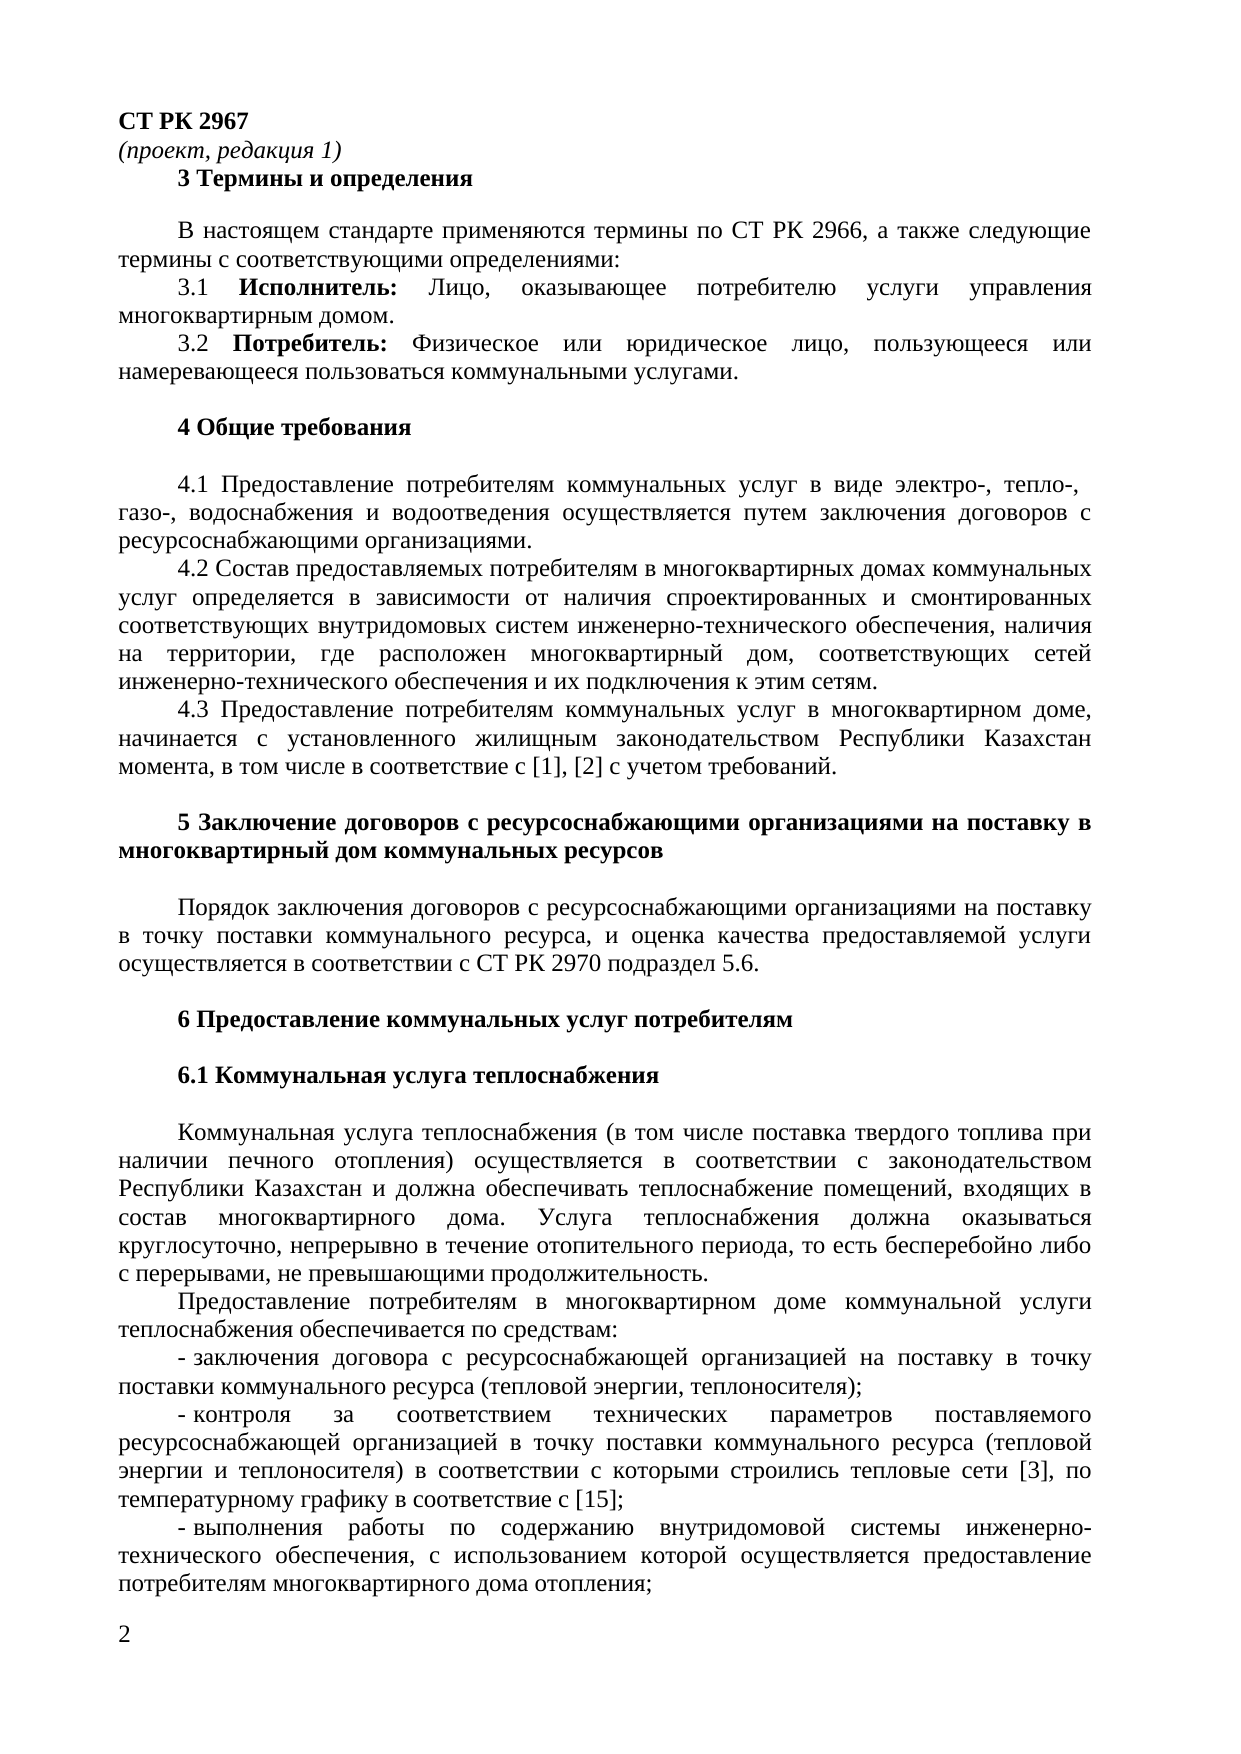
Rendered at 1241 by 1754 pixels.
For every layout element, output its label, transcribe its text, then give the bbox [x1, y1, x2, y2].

text 3.2 Потребитель: Физическое или юридическое лицо, пользующееся или намеревающееся пользоваться коммунальными услугами. [118, 329, 1092, 385]
text Предоставление потребителям в многоквартирном доме коммунальной услуги теплоснабжения обеспечивается по средствам: [118, 1287, 1092, 1343]
text 4.2 Состав предоставляемых потребителям в многоквартирных домах коммунальных услуг определяется в зависимости от наличия спроектированных и смонтированных соответствующих внутридомовых систем инженерно-технического обеспечения, наличия на территории, где расположен многоквартирный дом, соответствующих сетей инженерно-технического обеспечения и их подключения к этим сетям. [118, 554, 1092, 695]
text В настоящем стандарте применяются термины по СТ РК 2966, а также следующие термины с соответствующими определениями: [118, 216, 1092, 272]
text Порядок заключения договоров с ресурсоснабжающими организациями на поставку в точку поставки коммунального ресурса, и оценка качества предоставляемой услуги осуществляется в соответствии с СТ РК 2970 подраздел 5.6. [118, 892, 1092, 977]
text - заключения договора с ресурсоснабжающей организацией на поставку в точку поставки коммунального ресурса (тепловой энергии, теплоносителя); [118, 1343, 1092, 1399]
text - выполнения работы по содержанию внутридомовой системы инженерно- технического обеспечения, с использованием которой осуществляется предоставление потребителям многоквартирного дома отопления; [118, 1512, 1092, 1597]
text 3 Термины и определения [118, 164, 1092, 192]
text 5 Заключение договоров с ресурсоснабжающими организациями на поставку в многоквартирный дом коммунальных ресурсов [118, 808, 1092, 864]
text 4.1 Предоставление потребителям коммунальных услуг в виде электро-, тепло-, газо-, водоснабжения и водоотведения осуществляется путем заключения договоров с ресурсоснабжающими организациями. [118, 469, 1092, 554]
text 3.1 Исполнитель: Лицо, оказывающее потребителю услуги управления многоквартирным домом. [118, 272, 1092, 329]
text Коммунальная услуга теплоснабжения (в том числе поставка твердого топлива при наличии печного отопления) осуществляется в соответствии с законодательством Республики Казахстан и должна обеспечивать теплоснабжение помещений, входящих в состав многоквартирного дома. Услуга теплоснабжения должна оказываться круглосуточно, непрерывно в течение отопительного периода, то есть бесперебойно либо с перерывами, не превышающими продолжительность. [118, 1118, 1092, 1287]
text - контроля за соответствием технических параметров поставляемого ресурсоснабжающей организацией в точку поставки коммунального ресурса (тепловой энергии и теплоносителя) в соответствии с которыми строились тепловые сети [3], по температурному графику в соответствие с [15]; [118, 1399, 1092, 1512]
text 6 Предоставление коммунальных услуг потребителям [118, 1005, 1092, 1033]
text 4 Общие требования [118, 413, 1092, 441]
text 4.3 Предоставление потребителям коммунальных услуг в многоквартирном доме, начинается с установленного жилищным законодательством Республики Казахстан момента, в том числе в соответствие с [1], [2] с учетом требований. [118, 695, 1092, 780]
text 6.1 Коммунальная услуга теплоснабжения [118, 1061, 1092, 1089]
